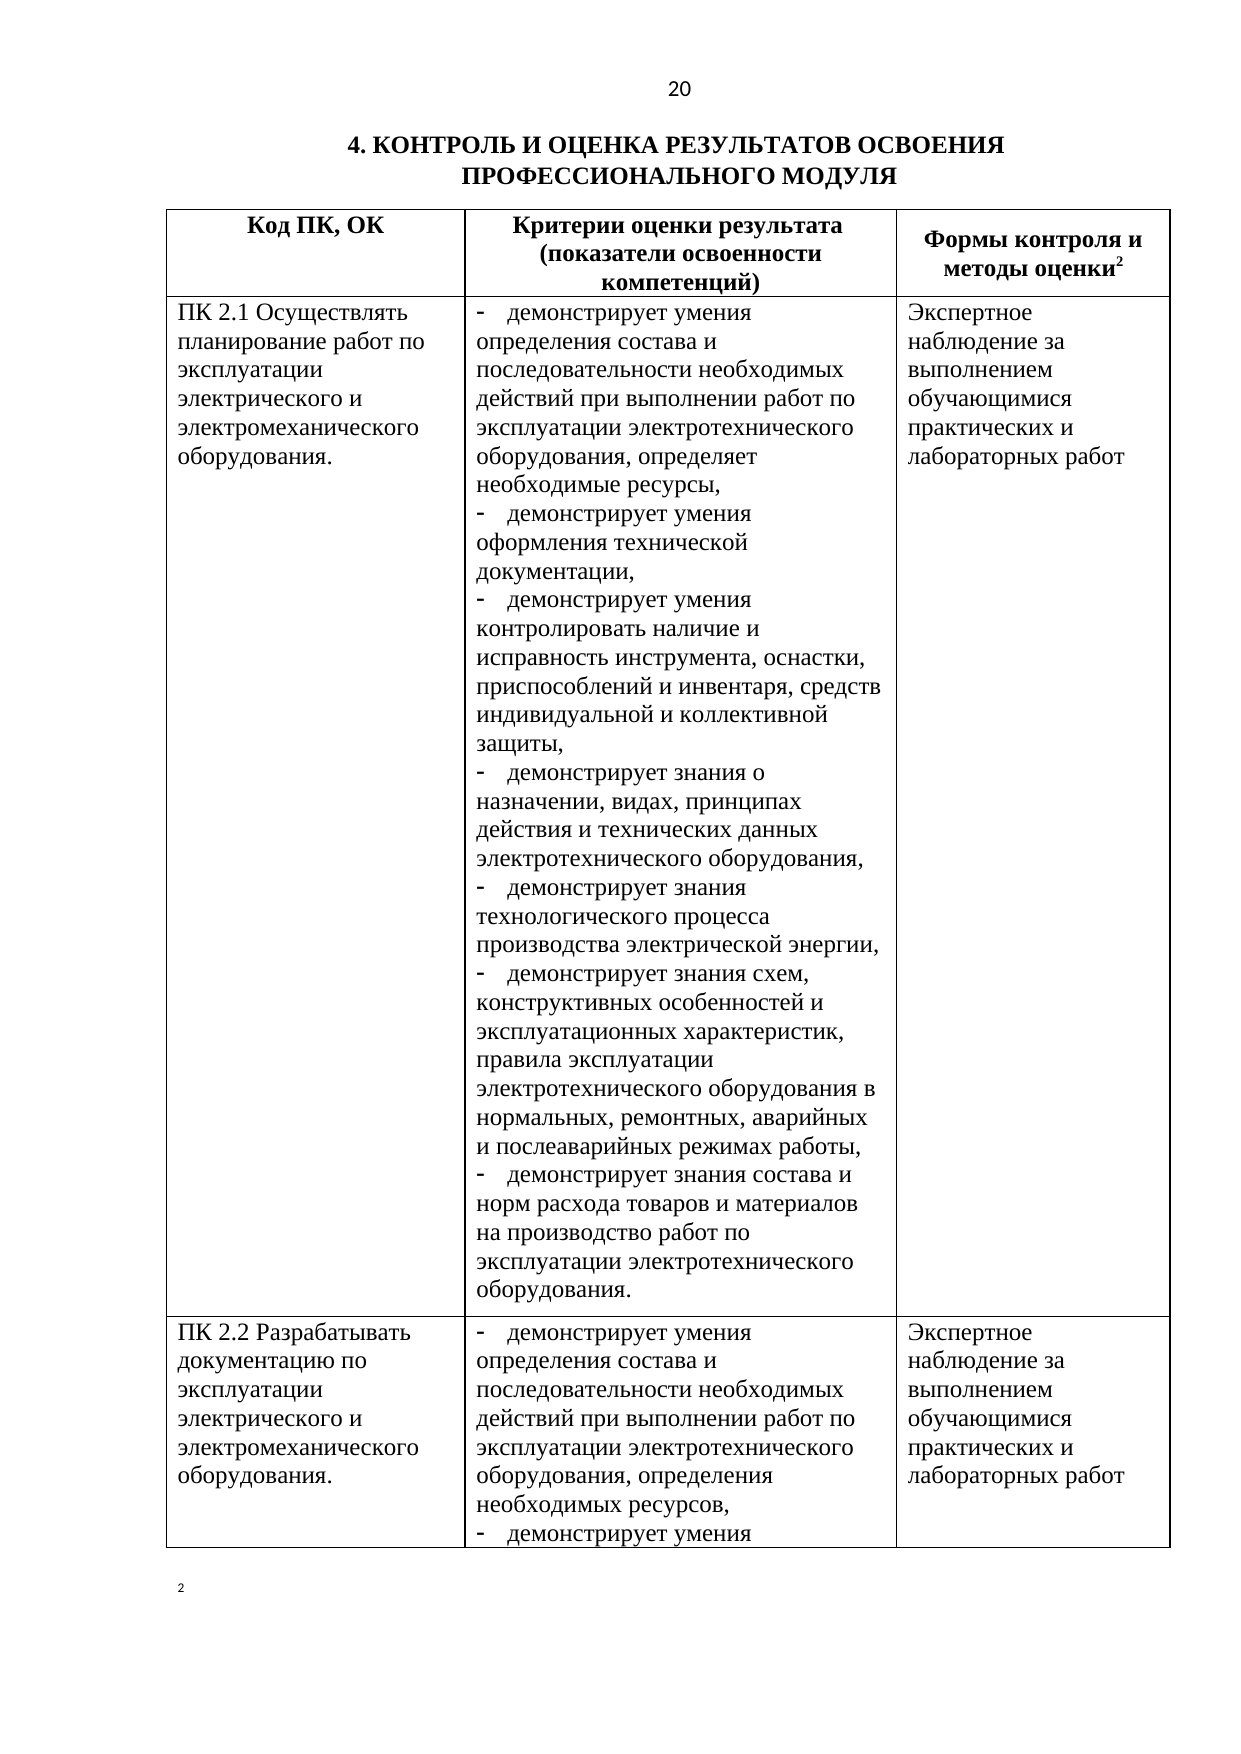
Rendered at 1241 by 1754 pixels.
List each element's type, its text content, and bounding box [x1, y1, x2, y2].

table_cell демонстрирует умения определения состава и последовательности необходимых действий при выполнении работ по эксплуатации электротехнического оборудования, определяет необходимые ресурсы, демонстрирует умения оформления технической документации, демонстрирует умения контролировать наличие и исправность инструмента, оснастки, приспособлений и инвентаря, средств индивидуальной и коллективной защиты, демонстрирует знания о назначении, видах, принципах действия и технических данных электротехнического оборудования, демонстрирует знания технологического процесса производства электрической энергии, демонстрирует знания схем, конструктивных особенностей и эксплуатационных характеристик, правила эксплуатации электротехнического оборудования в нормальных, ремонтных, аварийных и послеаварийных режимах работы, демонстрирует знания состава и норм расхода товаров и материалов на производство работ по эксплуатации электротехнического оборудования. [466, 297, 896, 1316]
table_cell ПК 2.1 Осуществлять планирование работ по эксплуатации электрического и электромеханического оборудования. [167, 297, 464, 1316]
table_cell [897, 1317, 1169, 1547]
text 4. КОНТРОЛЬ И ОЦЕНКА РЕЗУЛЬТАТОВ ОСВОЕНИЯ ПРОФЕССИОНАЛЬНОГО МОДУЛЯ [177, 130, 1181, 190]
table_header Формы контроля и методы оценки [897, 210, 1169, 296]
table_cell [466, 1317, 896, 1547]
table_header Критерии оценки результата (показатели освоенности компетенций) [466, 210, 896, 296]
table_header Код ПК, ОК [167, 210, 464, 296]
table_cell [167, 1317, 464, 1547]
table_cell Экспертное наблюдение за выполнением обучающимися практических и лабораторных работ [897, 297, 1169, 1316]
